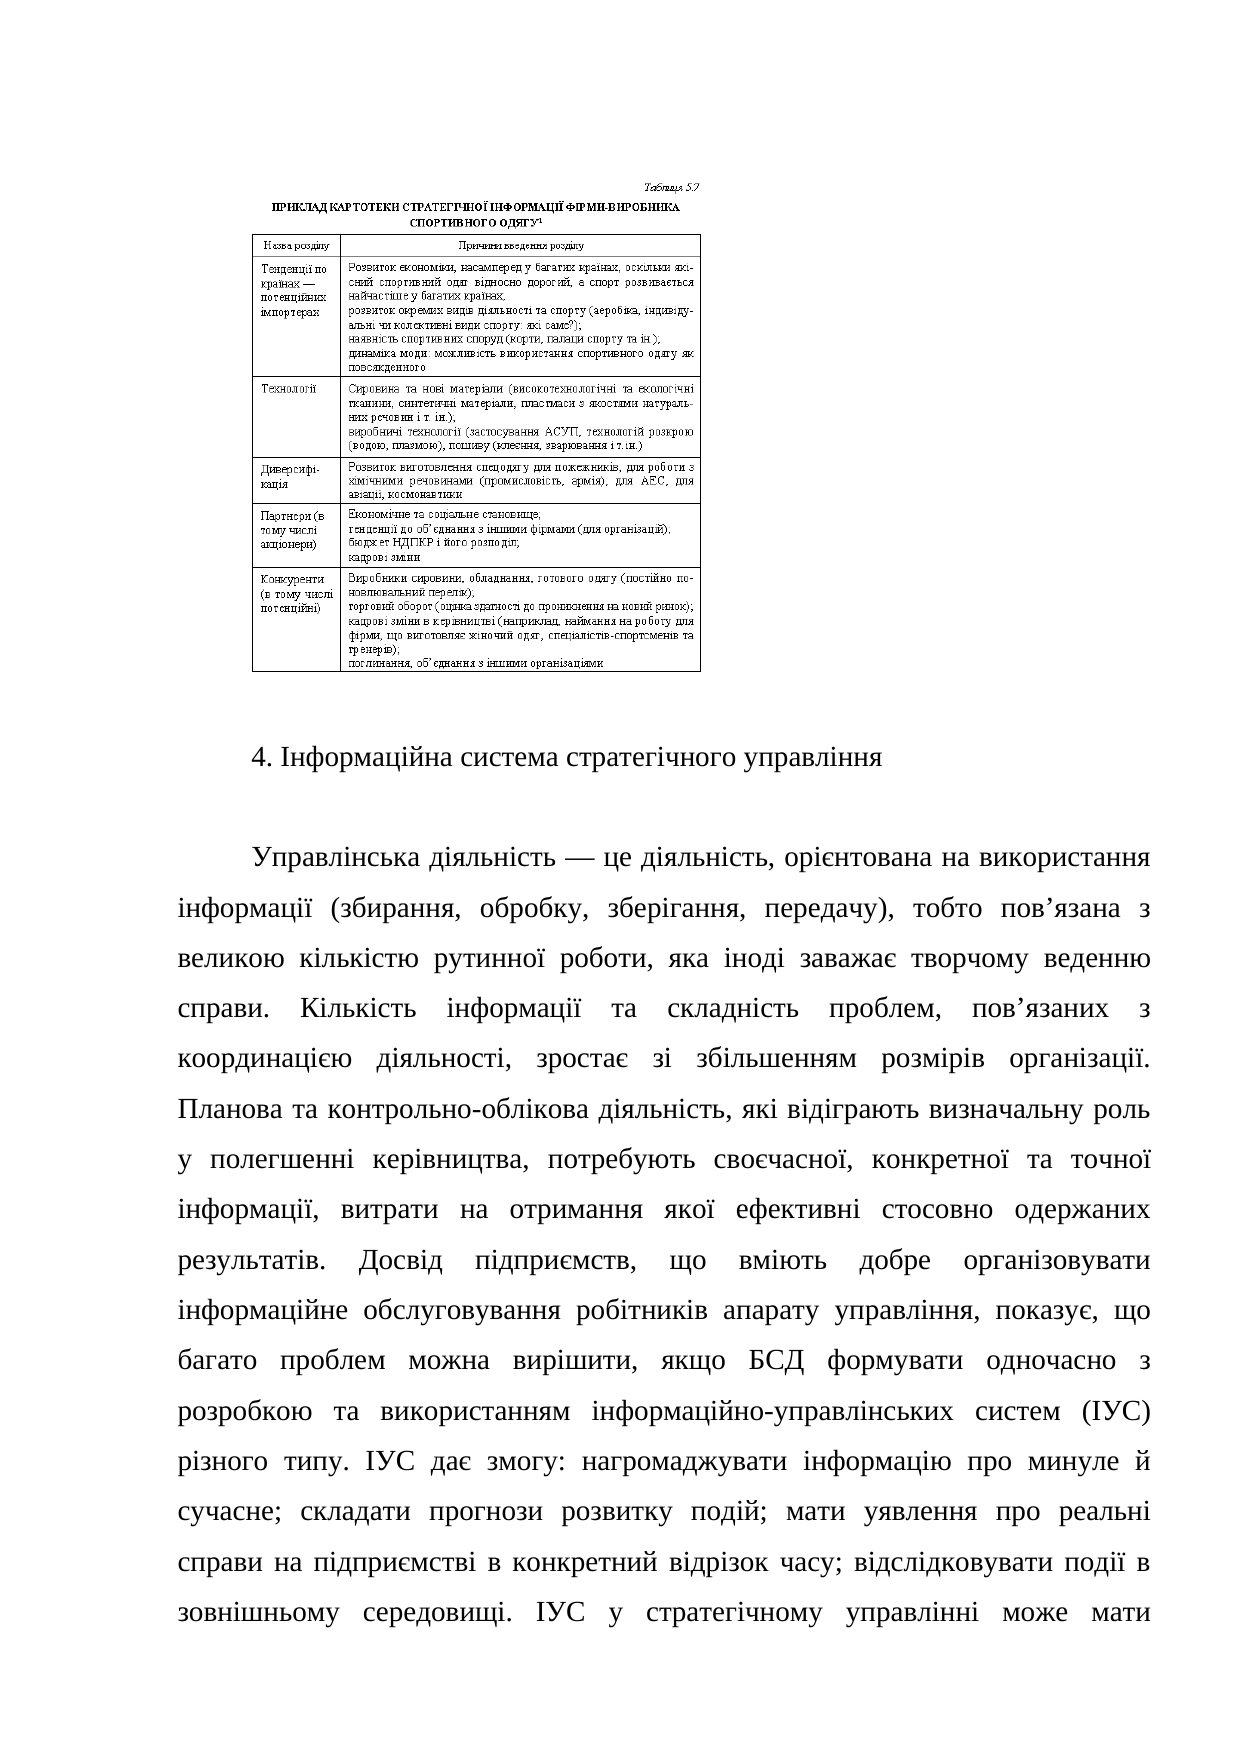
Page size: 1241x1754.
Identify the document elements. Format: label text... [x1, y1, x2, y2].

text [177, 839, 1152, 1628]
picture [251, 177, 706, 675]
text 4. Інформаційна система стратегічного управління [177, 739, 1152, 772]
